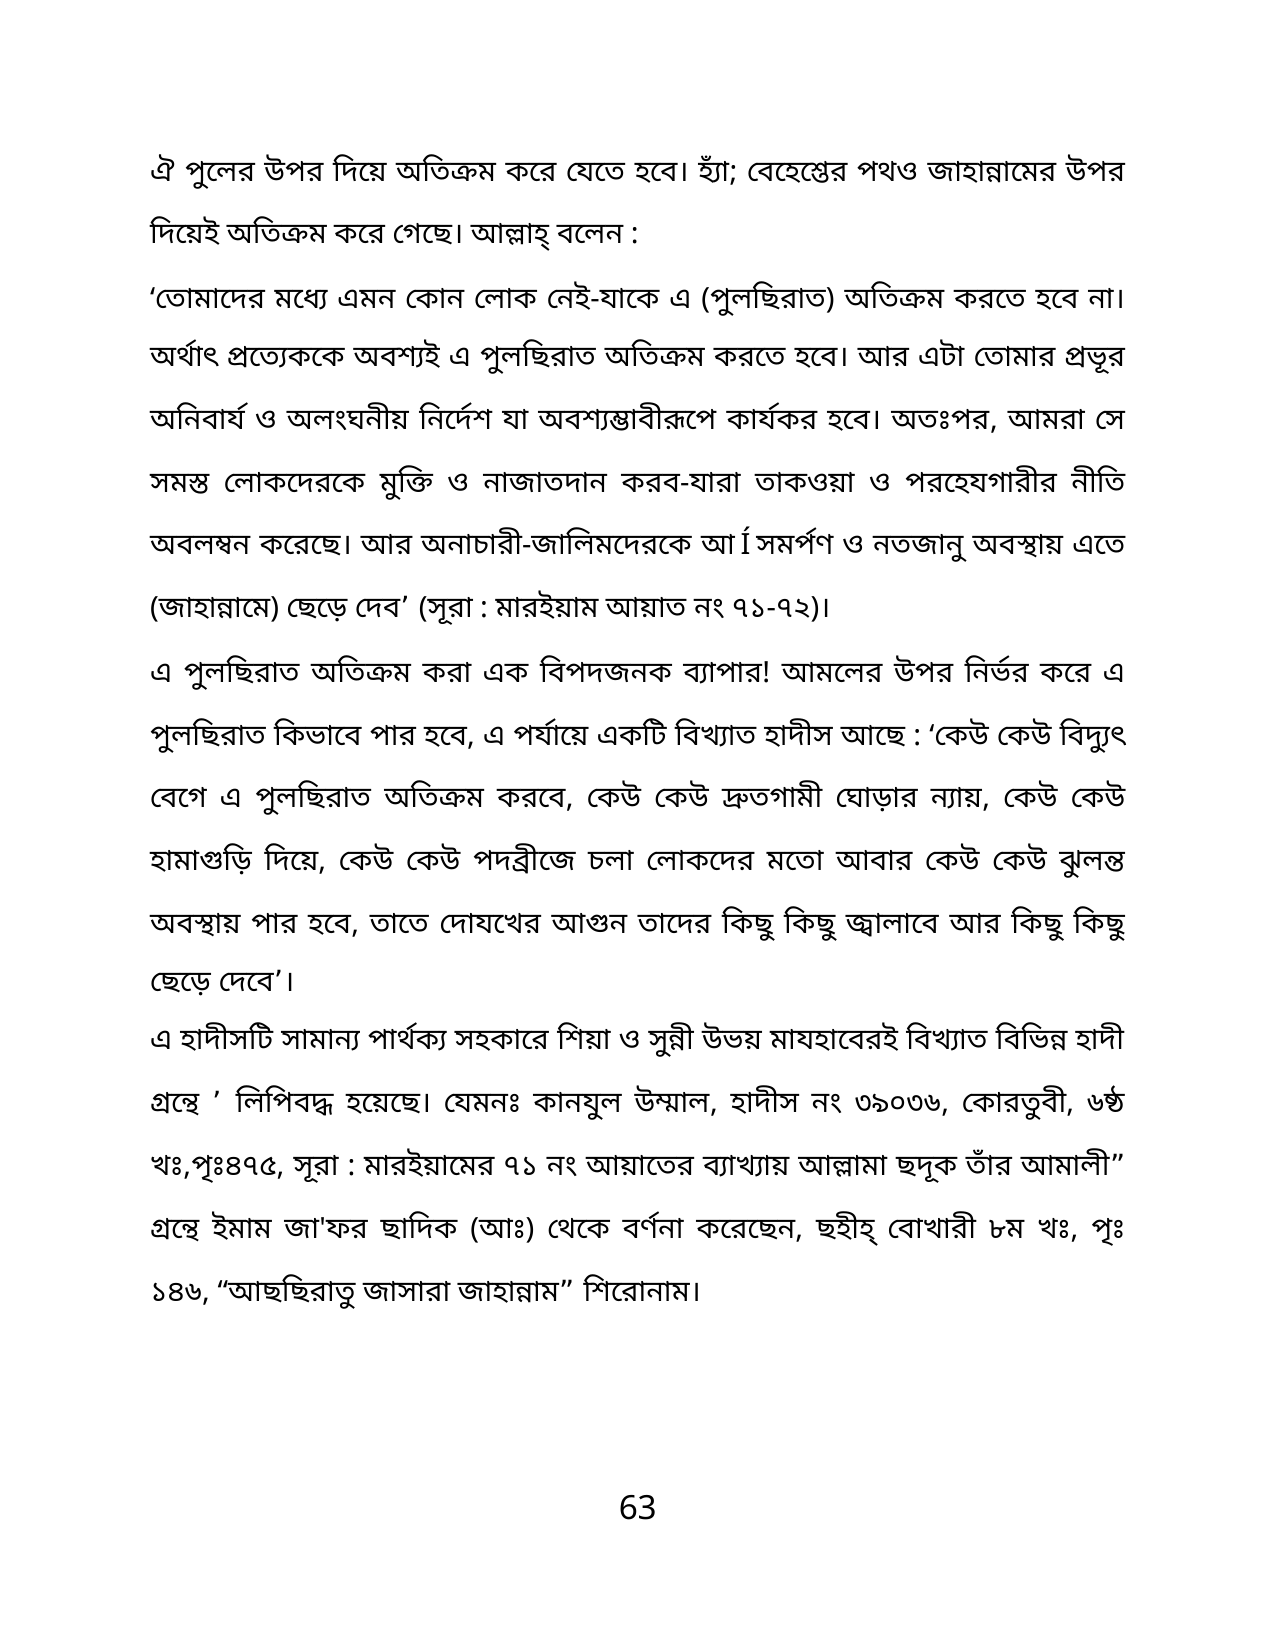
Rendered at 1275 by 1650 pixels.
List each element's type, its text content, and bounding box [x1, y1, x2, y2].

text এ হাদীসটি সামান্য পার্থক্য সহকারে শিয়া ও সুন্নী উভয় মাযহাবেরই বিখ্যাত বিভিন্ন হাদী গ্রন্থে ’ লিপিবদ্ধ হয়েছে। যেমনঃ কানযুল উম্মাল, হাদীস নং ৩৯০৩৬, কোরতুবী, ৬ষ্ঠ খঃ,পৃঃ৪৭৫, সূরা : মারইয়ামের ৭১ নং আয়াতের ব্যাখ্যায় আল্লামা ছদূক তাঁর আমালী” গ্রন্থে ইমাম জা'ফর ছাদিক (আঃ) থেকে বর্ণনা করেছেন, ছহীহ্ বোখারী ৮ম খঃ, পৃঃ ১৪৬, “আছছিরাতু জাসারা জাহান্নাম” শিরোনাম। [150, 1023, 1125, 1313]
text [150, 150, 1125, 256]
text ‘তোমাদের মধ্যে এমন কোন লোক নেই-যাকে এ (পুলছিরাত) অতিক্রম করতে হবে না। অর্থাৎ প্রত্যেককে অবশ্যই এ পুলছিরাত অতিক্রম করতে হবে। আর এটা তোমার প্রভূর অনিবার্য ও অলংঘনীয় নির্দেশ যা অবশ্যম্ভাবীরূপে কার্যকর হবে। অতঃপর, আমরা সে সমস্ত লোকদেরকে মুক্তি ও নাজাতদান করব-যারা তাকওয়া ও পরহেযগারীর নীতি অবলম্বন করেছে। আর অনাচারী-জালিমদেরকে আÍসমর্পণ ও নতজানু অবস্থায় এতে (জাহান্নামে) ছেড়ে দেব’ (সূরা : মারইয়াম আয়াত নং ৭১-৭২)। [150, 277, 1125, 629]
text এ পুলছিরাত অতিক্রম করা এক বিপদজনক ব্যাপার! আমলের উপর নির্ভর করে এ পুলছিরাত কিভাবে পার হবে, এ পর্যায়ে একটি বিখ্যাত হাদীস আছে : ‘কেউ কেউ বিদ্যুৎ বেগে এ পুলছিরাত অতিক্রম করবে, কেউ কেউ দ্রুতগামী ঘোড়ার ন্যায়, কেউ কেউ হামাগুড়ি দিয়ে, কেউ কেউ পদব্রীজে চলা লোকদের মতো আবার কেউ কেউ ঝুলন্ত অবস্থায় পার হবে, তাতে দোযখের আগুন তাদের কিছু কিছু জ্বালাবে আর কিছু কিছু ছেড়ে দেবে’। [150, 651, 1125, 1003]
